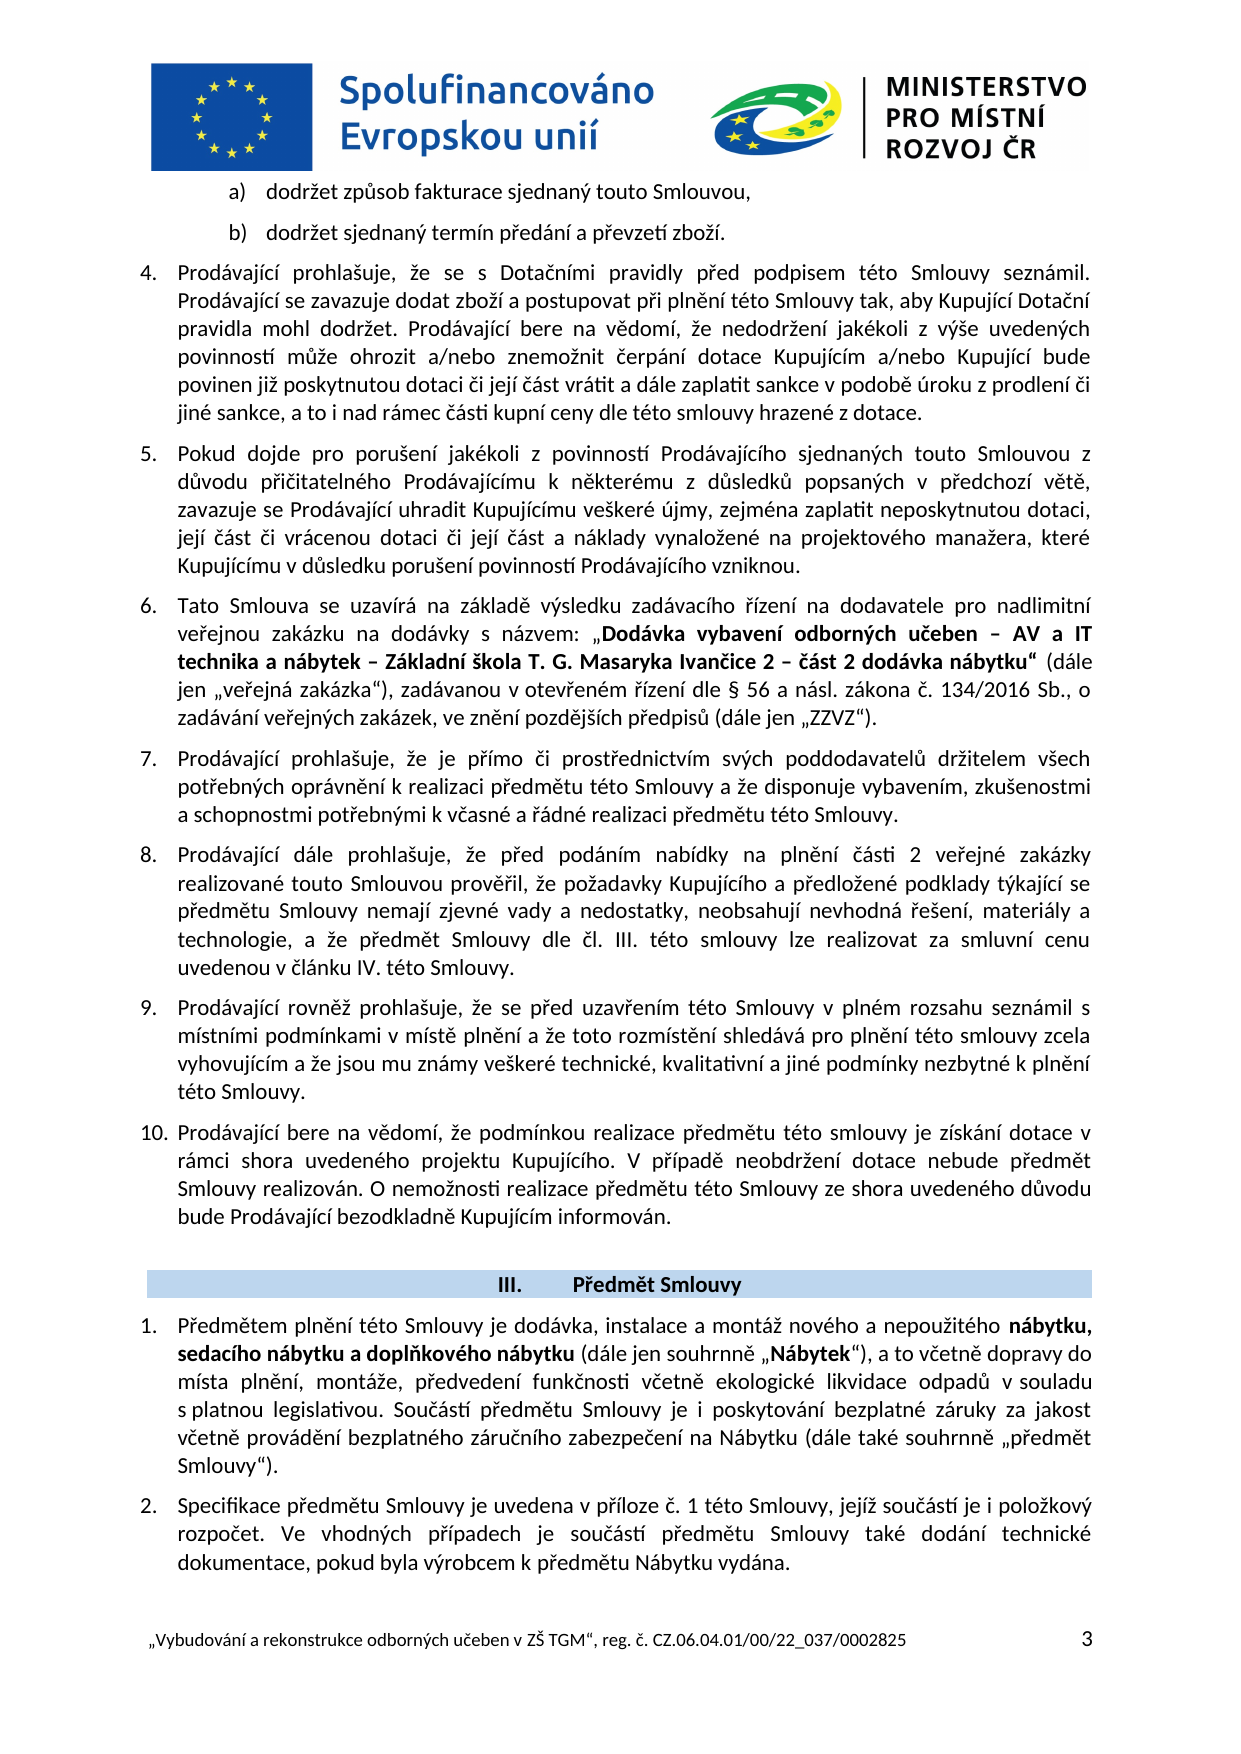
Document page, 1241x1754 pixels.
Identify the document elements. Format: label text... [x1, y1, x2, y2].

list Předmětem plnění této Smlouvy je dodávka, instalace a montáž nového a nepoužitého nábytku, sedacího nábytku a doplňkového nábytku (dále jen souhrnně „Nábytek“), a to včetně dopravy do místa plnění, montáže, předvedení funkčnosti včetně ekologické likvidace odpadů v souladu s platnou legislativou. Součástí předmětu Smlouvy je i poskytování bezplatné záruky za jakost včetně provádění bezplatného záručního zabezpečení na Nábytku (dále také souhrnně „předmět Smlouvy“). [140, 1311, 1092, 1479]
picture [148, 61, 1088, 171]
list Prodávající prohlašuje, že je přímo či prostřednictvím svých poddodavatelů držitelem všech potřebných oprávnění k realizaci předmětu této Smlouvy a že disponuje vybavením, zkušenostmi a schopnostmi potřebnými k včasné a řádné realizaci předmětu této Smlouvy. [140, 744, 1092, 828]
list Prodávající bere na vědomí, že podmínkou realizace předmětu této smlouvy je získání dotace v rámci shora uvedeného projektu Kupujícího. V případě neobdržení dotace nebude předmět Smlouvy realizován. O nemožnosti realizace předmětu této Smlouvy ze shora uvedeného důvodu bude Prodávající bezodkladně Kupujícím informován. [140, 1118, 1092, 1230]
list Prodávající prohlašuje, že se s Dotačními pravidly před podpisem této Smlouvy seznámil. Prodávající se zavazuje dodat zboží a postupovat při plnění této Smlouvy tak, aby Kupující Dotační pravidla mohl dodržet. Prodávající bere na vědomí, že nedodržení jakékoli z výše uvedených povinností může ohrozit a/nebo znemožnit čerpání dotace Kupujícím a/nebo Kupující bude povinen již poskytnutou dotaci či její část vrátit a dále zaplatit sankce v podobě úroku z prodlení či jiné sankce, a to i nad rámec části kupní ceny dle této smlouvy hrazené z dotace. [140, 258, 1092, 426]
list Prodávající dále prohlašuje, že před podáním nabídky na plnění části 2 veřejné zakázky realizované touto Smlouvou prověřil, že požadavky Kupujícího a předložené podklady týkající se předmětu Smlouvy nemají zjevné vady a nedostatky, neobsahují nevhodná řešení, materiály a technologie, a že předmět Smlouvy dle čl. III. této smlouvy lze realizovat za smluvní cenu uvedenou v článku IV. této Smlouvy. [140, 841, 1092, 981]
list dodržet způsob fakturace sjednaný touto Smlouvou, [228, 177, 1092, 205]
list Prodávající rovněž prohlašuje, že se před uzavřením této Smlouvy v plném rozsahu seznámil s místními podmínkami v místě plnění a že toto rozmístění shledává pro plnění této smlouvy zcela vyhovujícím a že jsou mu známy veškeré technické, kvalitativní a jiné podmínky nezbytné k plnění této Smlouvy. [140, 993, 1092, 1105]
list Pokud dojde pro porušení jakékoli z povinností Prodávajícího sjednaných touto Smlouvou z důvodu přičitatelného Prodávajícímu k některému z důsledků popsaných v předchozí větě, zavazuje se Prodávající uhradit Kupujícímu veškeré újmy, zejména zaplatit neposkytnutou dotaci, její část či vrácenou dotaci či její část a náklady vynaložené na projektového manažera, které Kupujícímu v důsledku porušení povinností Prodávajícího vzniknou. [140, 439, 1092, 579]
list Tato Smlouva se uzavírá na základě výsledku zadávacího řízení na dodavatele pro nadlimitní veřejnou zakázku na dodávky s názvem: „Dodávka vybavení odborných učeben – AV a IT technika a nábytek – Základní škola T. G. Masaryka Ivančice 2 – část 2 dodávka nábytku“ (dále jen „veřejná zakázka“), zadávanou v otevřeném řízení dle § 56 a násl. zákona č. 134/2016 Sb., o zadávání veřejných zakázek, ve znění pozdějších předpisů (dále jen „ZZVZ“). [140, 591, 1092, 732]
list Specifikace předmětu Smlouvy je uvedena v příloze č. 1 této Smlouvy, jejíž součástí je i položkový rozpočet. Ve vhodných případech je součástí předmětu Smlouvy také dodání technické dokumentace, pokud byla výrobcem k předmětu Nábytku vydána. [140, 1492, 1092, 1576]
list Předmět Smlouvy [147, 1270, 1092, 1298]
list dodržet sjednaný termín předání a převzetí zboží. [228, 218, 1092, 246]
